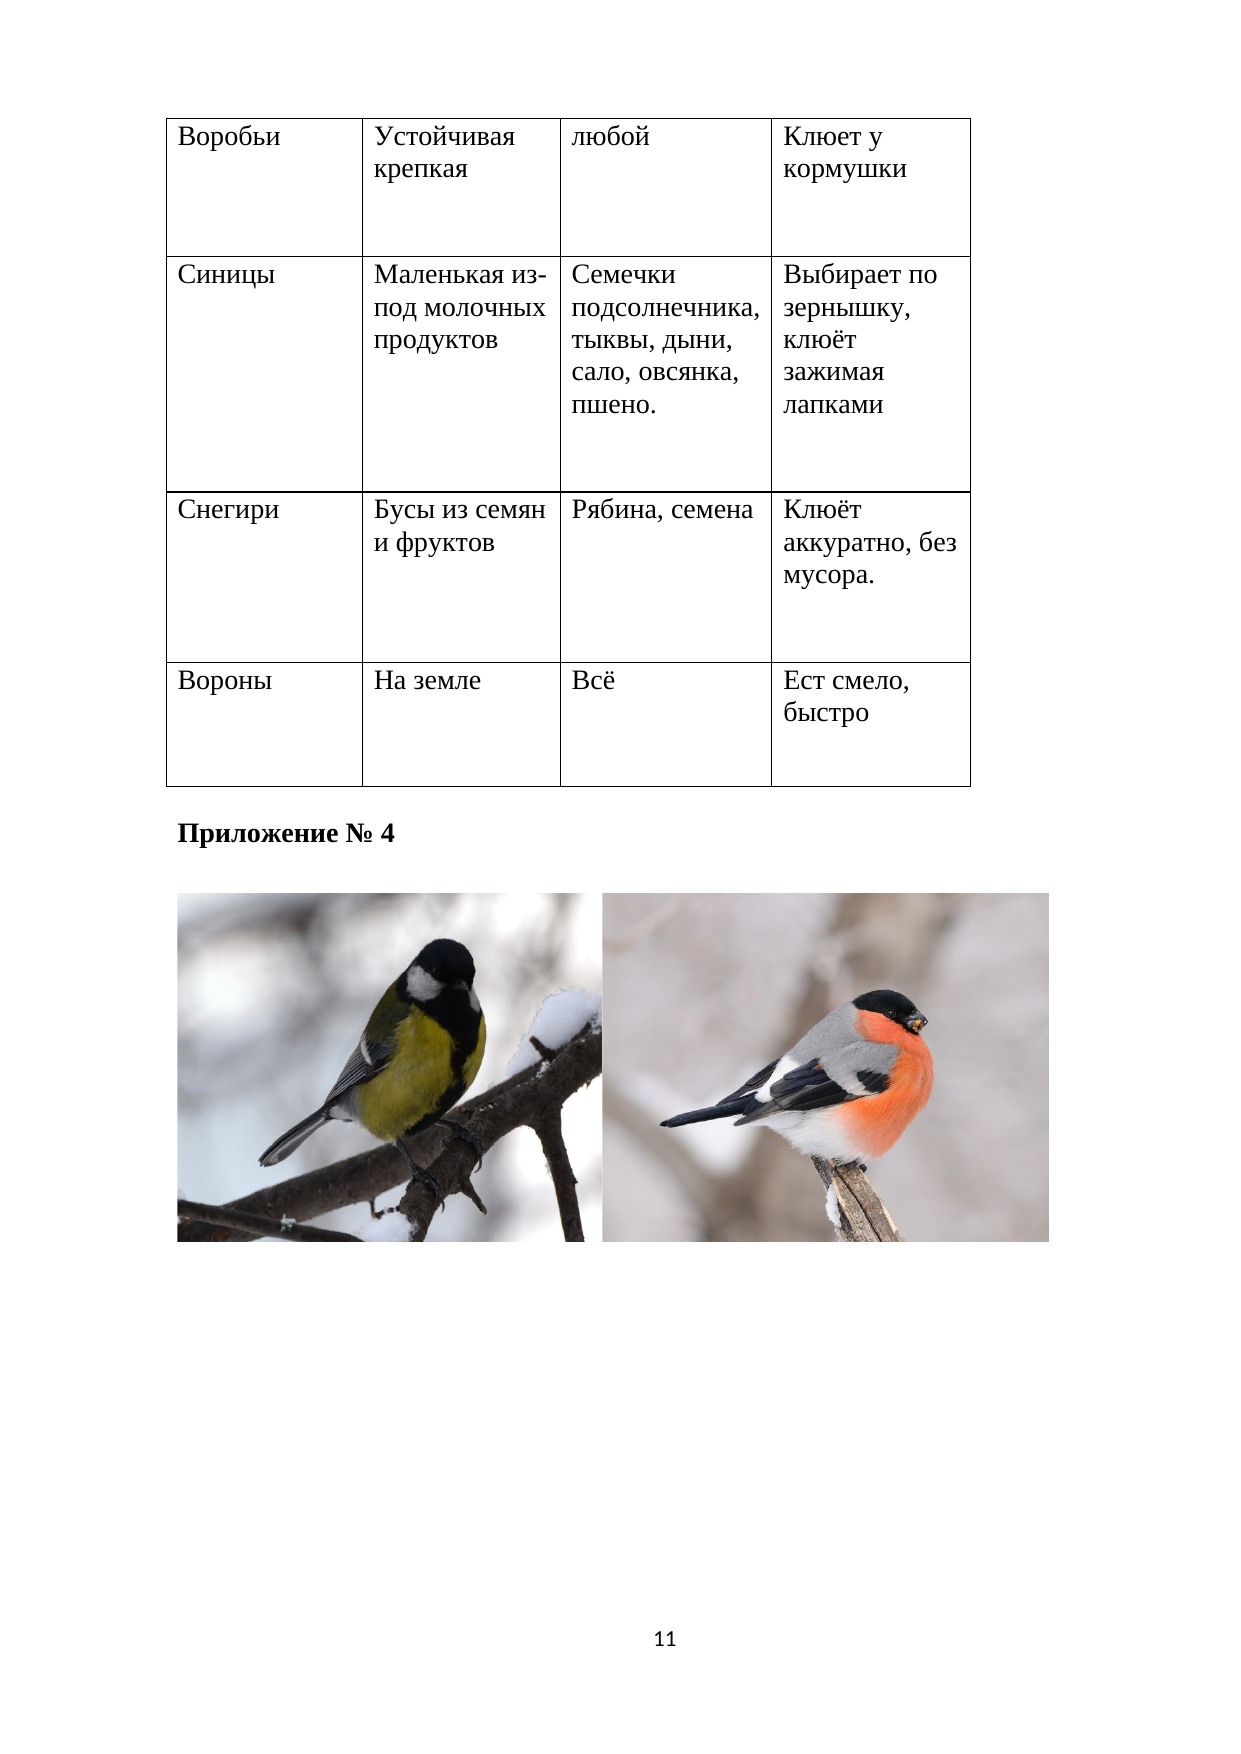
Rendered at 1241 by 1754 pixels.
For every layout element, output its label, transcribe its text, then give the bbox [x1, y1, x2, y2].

table_cell Всё [561, 663, 771, 786]
table_cell Рябина, семена [561, 493, 771, 662]
picture [177, 893, 1049, 1242]
table_cell Синицы [167, 257, 362, 491]
table_cell Выбирает по зернышку, клюёт зажимая лапками [772, 257, 970, 491]
table_cell Устойчивая крепкая [363, 119, 560, 256]
table_cell Воробьи [167, 119, 362, 256]
table_cell Ест смело, быстро [772, 663, 970, 786]
table_cell Клюет у кормушки [772, 119, 970, 256]
table_cell Маленькая из-под молочных продуктов [363, 257, 560, 491]
text Приложение № 4 [177, 816, 1152, 848]
table_cell Вороны [167, 663, 362, 786]
table_cell Семечки подсолнечника, тыквы, дыни, сало, овсянка, пшено. [561, 257, 771, 491]
table_cell Бусы из семян и фруктов [363, 493, 560, 662]
table_cell любой [561, 119, 771, 256]
table_cell Клюёт аккуратно, без мусора. [772, 493, 970, 662]
table_cell На земле [363, 663, 560, 786]
table_cell Снегири [167, 493, 362, 662]
